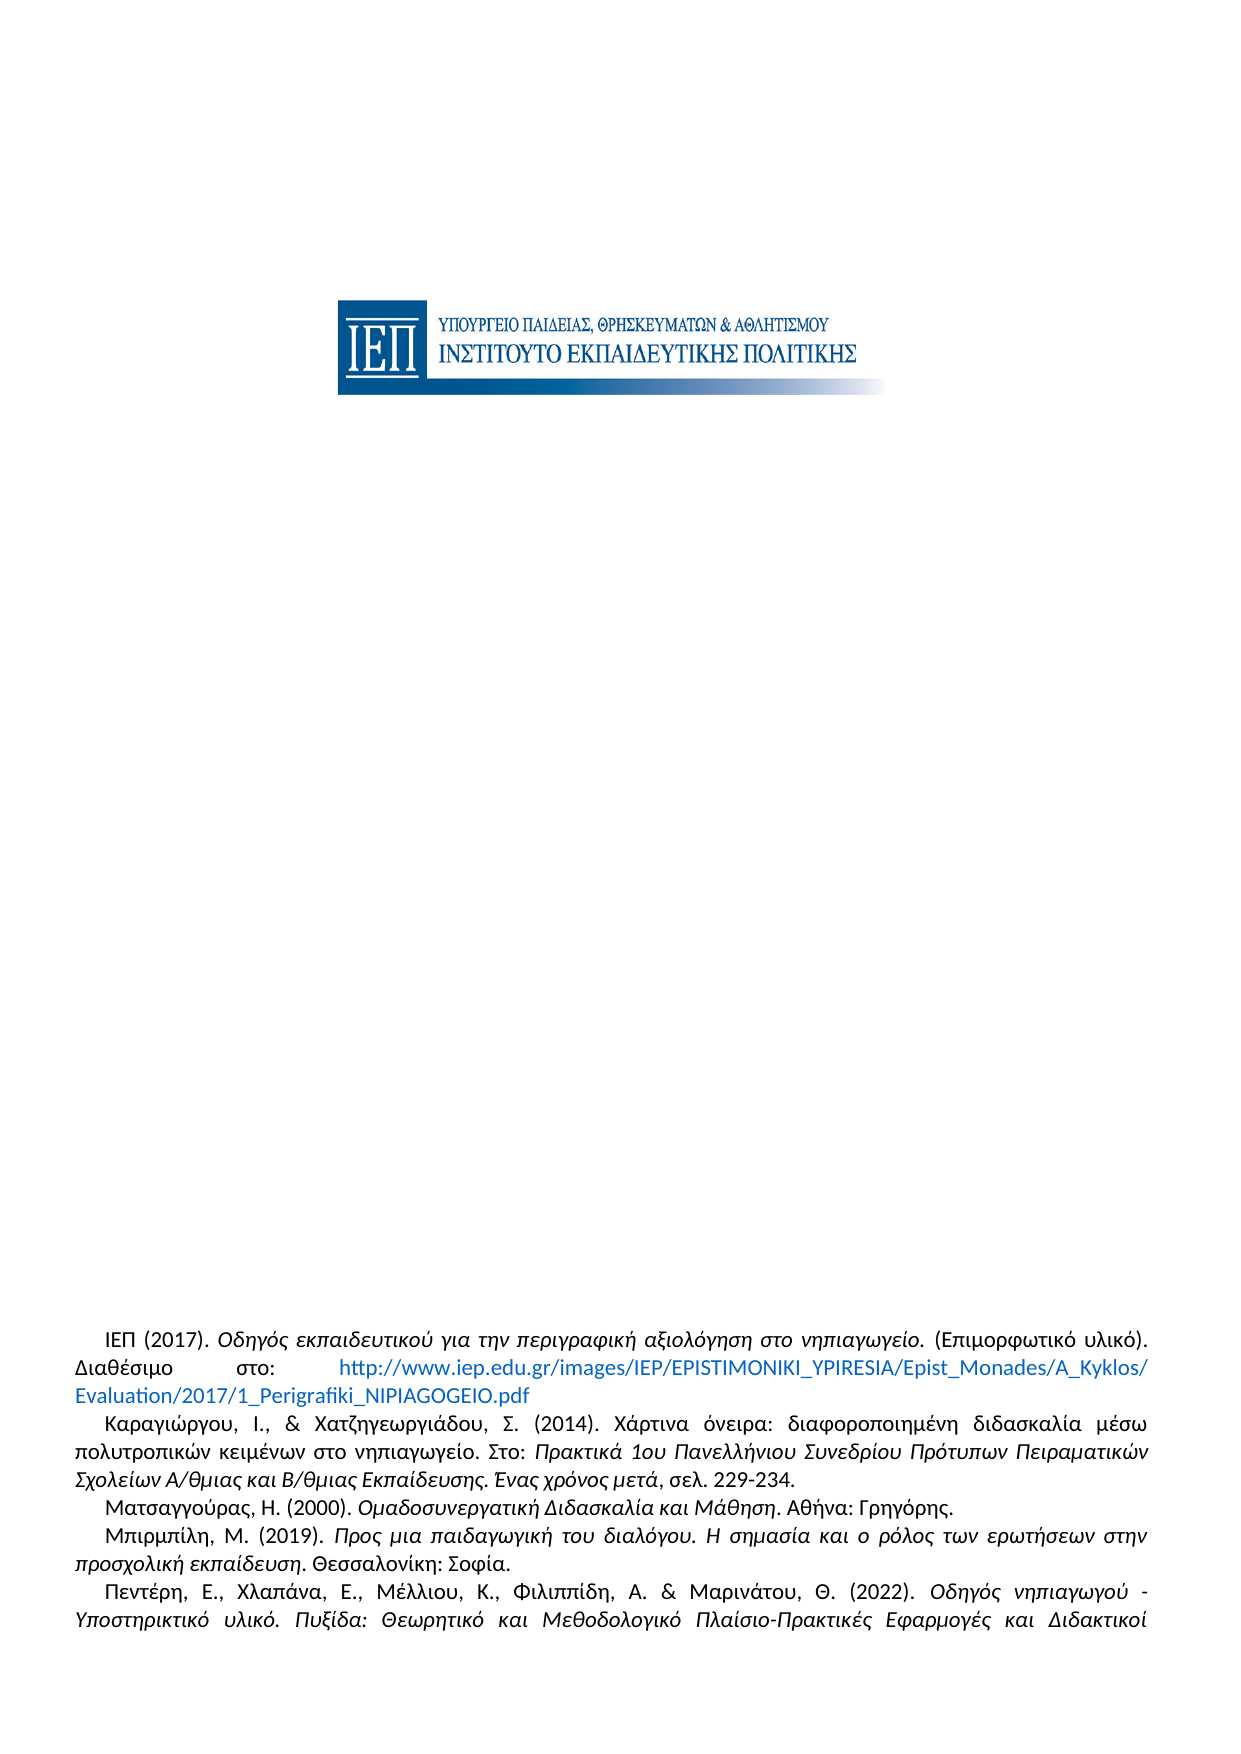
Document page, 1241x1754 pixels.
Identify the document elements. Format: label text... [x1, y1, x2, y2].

text Πεντέρη, Ε., Χλαπάνα, Ε., Μέλλιου, Κ., Φιλιππίδη, Α. & Μαρινάτου, Θ. (2022). Οδηγός νηπιαγωγού - Υποστηρικτικό υλικό. Πυξίδα: Θεωρητικό και Μεθοδολογικό Πλαίσιο-Πρακτικές Εφαρμογές και Διδακτικοί Σχεδιασμοί. 2η Έκδοση. Ινστιτούτο Εκπαιδευτικής Πολιτικής. [75, 1577, 1148, 1633]
text Καραγιώργου, Ι., & Χατζηγεωργιάδου, Σ. (2014). Χάρτινα όνειρα: διαφοροποιημένη διδασκαλία μέσω πολυτροπικών κειμένων στο νηπιαγωγείο. Στο: Πρακτικά 1ου Πανελλήνιου Συνεδρίου Πρότυπων Πειραματικών Σχολείων Α/θμιας και Β/θμιας Εκπαίδευσης. Ένας χρόνος μετά, σελ. 229-234. [75, 1409, 1148, 1493]
picture [337, 300, 886, 395]
text Μπιρμπίλη, Μ. (2019). Προς μια παιδαγωγική του διαλόγου. Η σημασία και ο ρόλος των ερωτήσεων στην προσχολική εκπαίδευση. Θεσσαλονίκη: Σοφία. [75, 1521, 1148, 1577]
text Ματσαγγούρας, Η. (2000). Ομαδοσυνεργατική Διδασκαλία και Μάθηση. Αθήνα: Γρηγόρης. [75, 1493, 1148, 1521]
text ΙΕΠ (2017). Οδηγός εκπαιδευτικού για την περιγραφική αξιολόγηση στο νηπιαγωγείο. (Επιμορφωτικό υλικό). Διαθέσιμο στο: http://www.iep.edu.gr/images/IEP/EPISTIMONIKI_YPIRESIA/Epist_Monades/A_Kyklos/Evaluation/2017/1_Perigrafiki_NIPIAGOGEIO.pdf [75, 1325, 1148, 1409]
